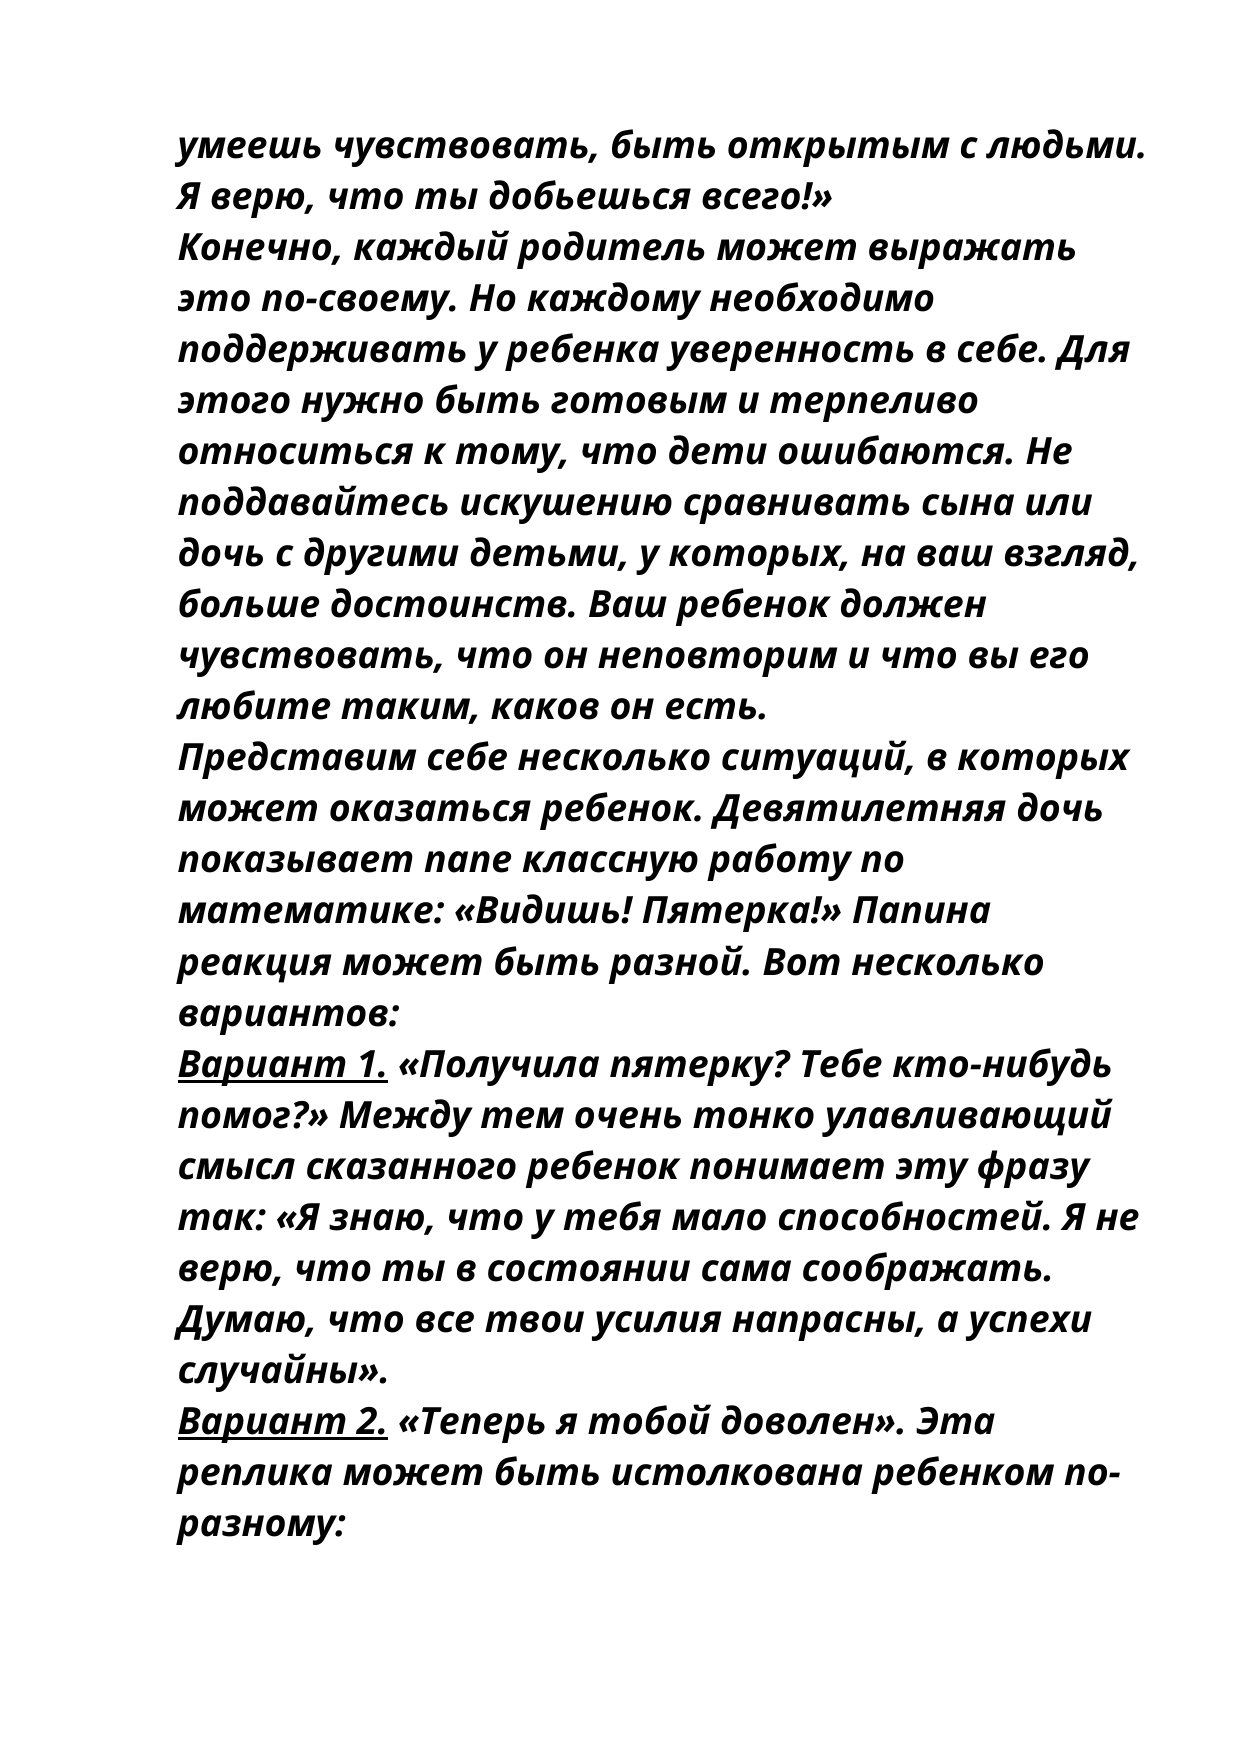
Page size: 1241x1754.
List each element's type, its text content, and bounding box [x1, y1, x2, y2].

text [177, 118, 1152, 220]
text Вариант 2. «Теперь я тобой доволен». Эта реплика может быть истолкована ребенком по-разному: [177, 1394, 1152, 1547]
text Конечно, каждый родитель может выражать это по-своему. Но каждому необходимо поддерживать у ребенка уверенность в себе. Для этого нужно быть готовым и терпеливо относиться к тому, что дети ошибаются. Не поддавайтесь искушению сравнивать сына или дочь с другими детьми, у которых, на ваш взгляд, больше достоинств. Ваш ребенок должен чувствовать, что он неповторим и что вы его любите таким, каков он есть. [177, 220, 1152, 731]
text Представим себе несколько ситуаций, в которых может оказаться ребенок. Девятилетняя дочь показывает папе классную работу по математике: «Видишь! Пятерка!» Папина реакция может быть разной. Вот несколько вариантов: [177, 731, 1152, 1037]
text Вариант 1. «Получила пятерку? Тебе кто-нибудь помог?» Между тем очень тонко улавливающий смысл сказанного ребенок понимает эту фразу так: «Я знаю, что у тебя мало способностей. Я не верю, что ты в состоянии сама соображать. Думаю, что все твои усилия напрасны, а успехи случайны». [177, 1037, 1152, 1394]
